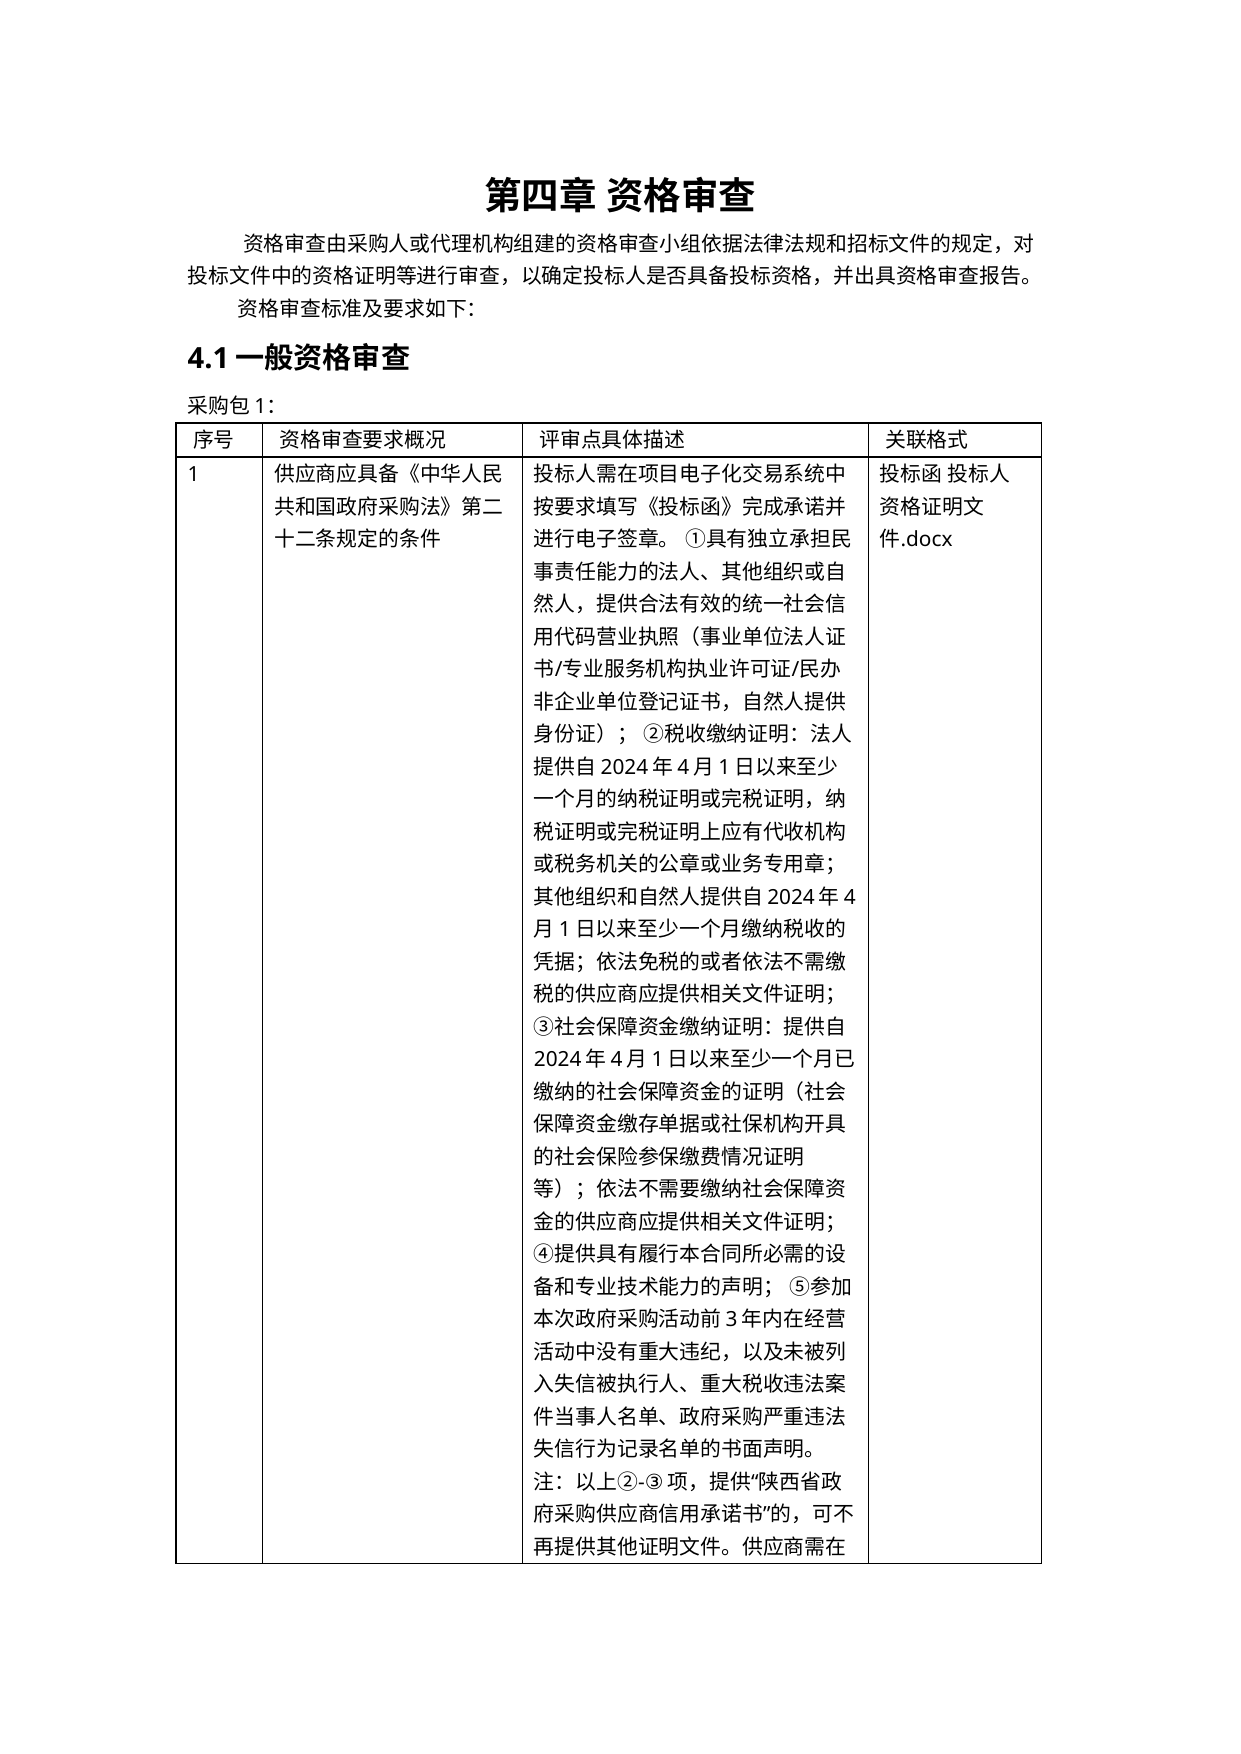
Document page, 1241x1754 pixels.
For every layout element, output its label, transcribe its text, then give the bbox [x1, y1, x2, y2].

table_cell 投标函 投标人资格证明文件.docx [869, 458, 1041, 1563]
table_header 资格审查要求概况 [263, 424, 522, 456]
table_header 序号 [177, 424, 262, 456]
table_header 评审点具体描述 [523, 424, 868, 456]
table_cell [263, 458, 522, 1563]
text 采购包1： [187, 389, 1053, 422]
table_header 关联格式 [869, 424, 1041, 456]
text 资格审查由采购人或代理机构组建的资格审查小组依据法律法规和招标文件的规定，对投标文件中的资格证明等进行审查，以确定投标人是否具备投标资格，并出具资格审查报告。 [187, 227, 1053, 292]
text 4.1一般资格审查 [187, 324, 1053, 389]
table_cell 1 [177, 458, 262, 1563]
text 资格审查标准及要求如下： [187, 292, 1053, 324]
text 第四章 资格审查 [187, 162, 1053, 227]
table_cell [523, 458, 868, 1563]
